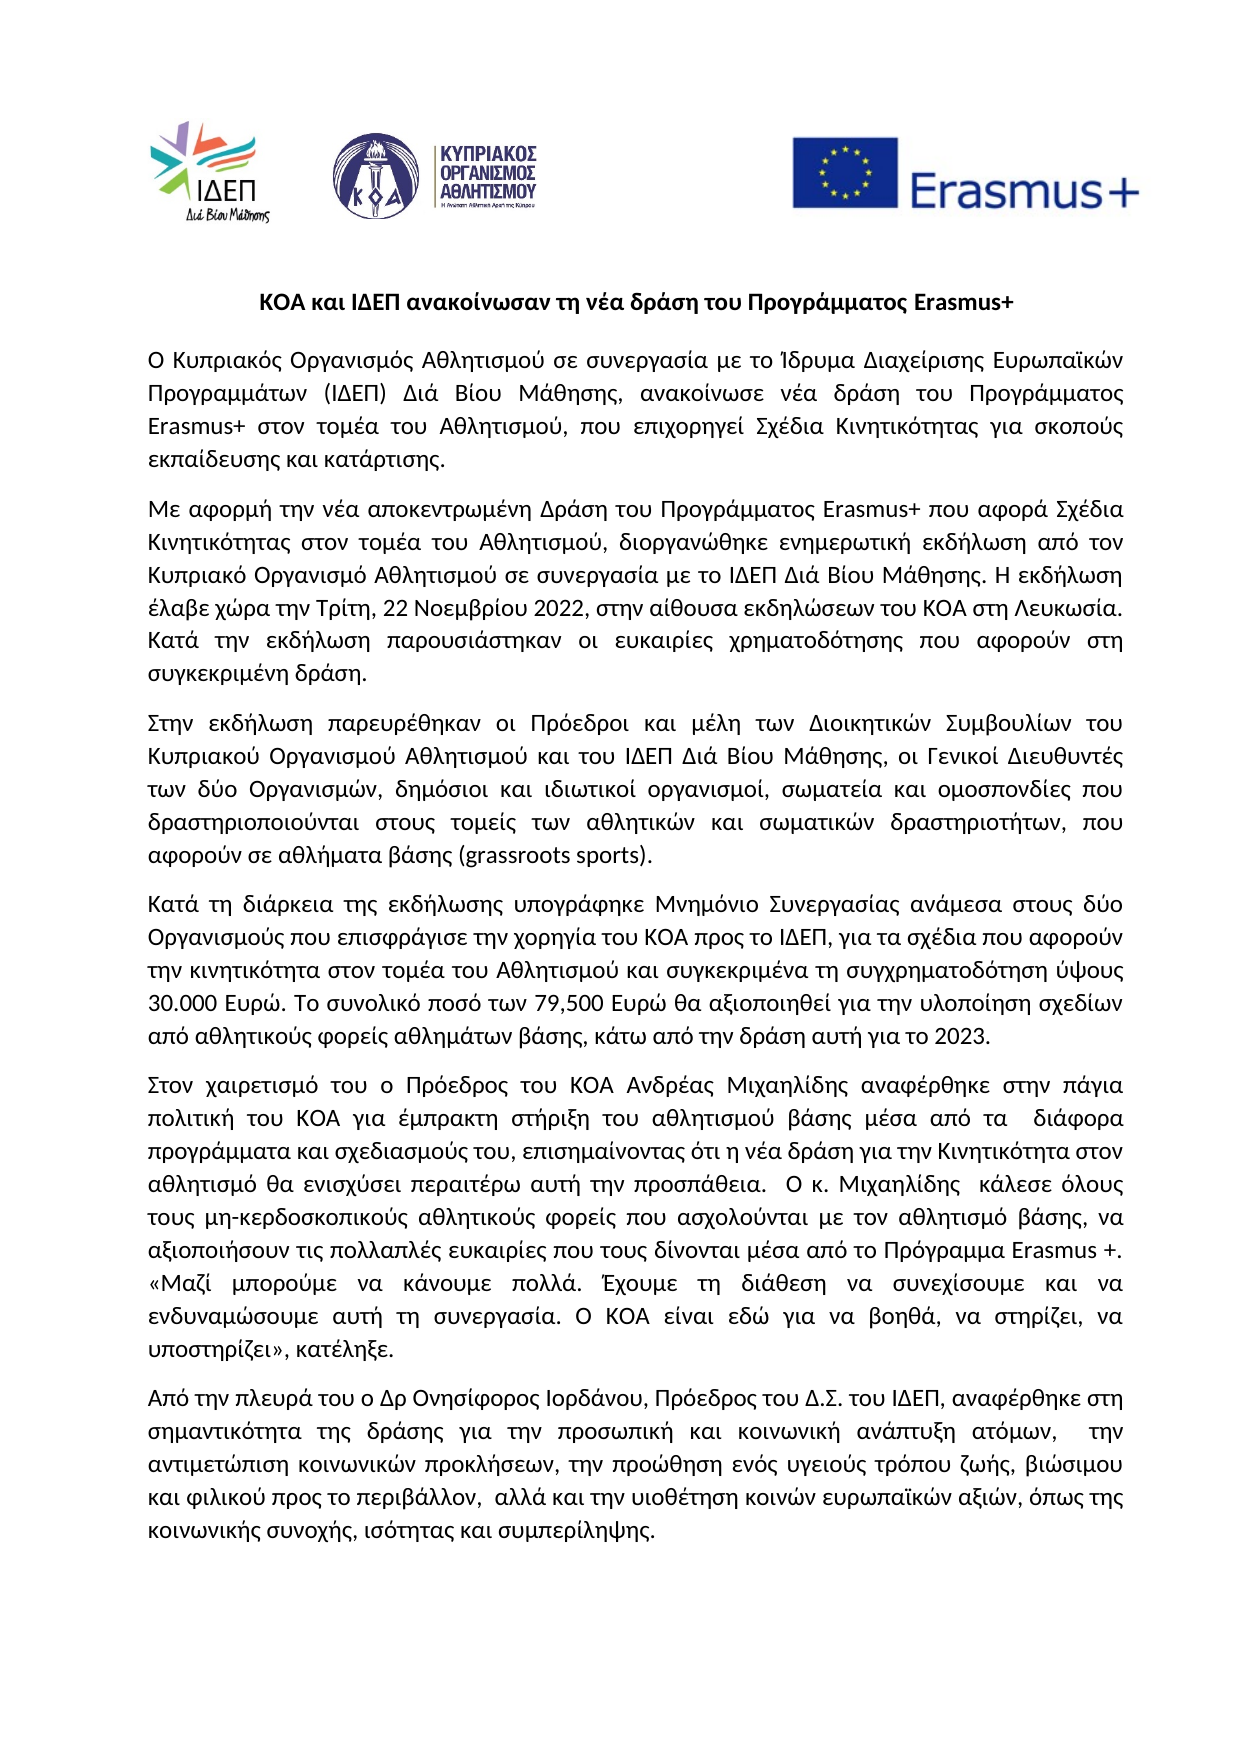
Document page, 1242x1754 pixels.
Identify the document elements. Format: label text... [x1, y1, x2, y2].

text Με αφορμή την νέα αποκεντρωμένη Δράση του Προγράμματος Erasmus+ που αφορά Σχέδια Κινητικότητας στον τομέα του Αθλητισμού, διοργανώθηκε ενημερωτική εκδήλωση από τον Κυπριακό Οργανισμό Αθλητισμού σε συνεργασία με το ΙΔΕΠ Διά Βίου Μάθησης. Η εκδήλωση έλαβε χώρα την Τρίτη, 22 Νοεμβρίου 2022, στην αίθουσα εκδηλώσεων του ΚΟΑ στη Λευκωσία. Κατά την εκδήλωση παρουσιάστηκαν οι ευκαιρίες χρηματοδότησης που αφορούν στη συγκεκριμένη δράση. [148, 493, 1125, 688]
text Ο Κυπριακός Οργανισμός Αθλητισμού σε συνεργασία με το Ίδρυμα Διαχείρισης Ευρωπαϊκών Προγραμμάτων (ΙΔΕΠ) Διά Βίου Μάθησης, ανακοίνωσε νέα δράση του Προγράμματος Erasmus+ στον τομέα του Αθλητισμού, που επιχορηγεί Σχέδια Κινητικότητας για σκοπούς εκπαίδευσης και κατάρτισης. [148, 345, 1125, 474]
text Στην εκδήλωση παρευρέθηκαν οι Πρόεδροι και μέλη των Διοικητικών Συμβουλίων του Κυπριακού Οργανισμού Αθλητισμού και του ΙΔΕΠ Διά Βίου Μάθησης, οι Γενικοί Διευθυντές των δύο Οργανισμών, δημόσιοι και ιδιωτικοί οργανισμοί, σωματεία και ομοσπονδίες που δραστηριοποιούνται στους τομείς των αθλητικών και σωματικών δραστηριοτήτων, που αφορούν σε αθλήματα βάσης (grassroots sports). [148, 707, 1125, 869]
text Κατά τη διάρκεια της εκδήλωσης υπογράφηκε Μνημόνιο Συνεργασίας ανάμεσα στους δύο Οργανισμούς που επισφράγισε την χορηγία του ΚΟΑ προς το ΙΔΕΠ, για τα σχέδια που αφορούν την κινητικότητα στον τομέα του Αθλητισμού και συγκεκριμένα τη συγχρηματοδότηση ύψους 30.000 Ευρώ. Το συνολικό ποσό των 79,500 Ευρώ θα αξιοποιηθεί για την υλοποίηση σχεδίων από αθλητικούς φορείς αθλημάτων βάσης, κάτω από την δράση αυτή για το 2023. [148, 888, 1125, 1051]
text Από την πλευρά του ο Δρ Ονησίφορος Ιορδάνου, Πρόεδρος του Δ.Σ. του ΙΔΕΠ, αναφέρθηκε στη σημαντικότητα της δράσης για την προσωπική και κοινωνική ανάπτυξη ατόμων, την αντιμετώπιση κοινωνικών προκλήσεων, την προώθηση ενός υγειούς τρόπου ζωής, βιώσιμου και φιλικού προς το περιβάλλον, αλλά και την υιοθέτηση κοινών ευρωπαϊκών αξιών, όπως της κοινωνικής συνοχής, ισότητας και συμπερίληψης. [148, 1383, 1125, 1545]
picture [332, 132, 537, 219]
picture [147, 118, 273, 226]
picture [773, 117, 1159, 228]
text Στον χαιρετισμό του ο Πρόεδρος του ΚΟΑ Ανδρέας Μιχαηλίδης αναφέρθηκε στην πάγια πολιτική του ΚΟΑ για έμπρακτη στήριξη του αθλητισμού βάσης μέσα από τα διάφορα προγράμματα και σχεδιασμούς του, επισημαίνοντας ότι η νέα δράση για την Κινητικότητα στον αθλητισμό θα ενισχύσει περαιτέρω αυτή την προσπάθεια. Ο κ. Μιχαηλίδης κάλεσε όλους τους μη-κερδοσκοπικούς αθλητικούς φορείς που ασχολούνται με τον αθλητισμό βάσης, να αξιοποιήσουν τις πολλαπλές ευκαιρίες που τους δίνονται μέσα από το Πρόγραμμα Erasmus +. «Μαζί μπορούμε να κάνουμε πολλά. Έχουμε τη διάθεση να συνεχίσουμε και να ενδυναμώσουμε αυτή τη συνεργασία. Ο ΚΟΑ είναι εδώ για να βοηθά, να στηρίζει, να υποστηρίζει», κατέληξε. [148, 1070, 1125, 1363]
text ΚΟΑ και ΙΔΕΠ ανακοίνωσαν τη νέα δράση του Προγράμματος Erasmus+ [148, 286, 1125, 317]
